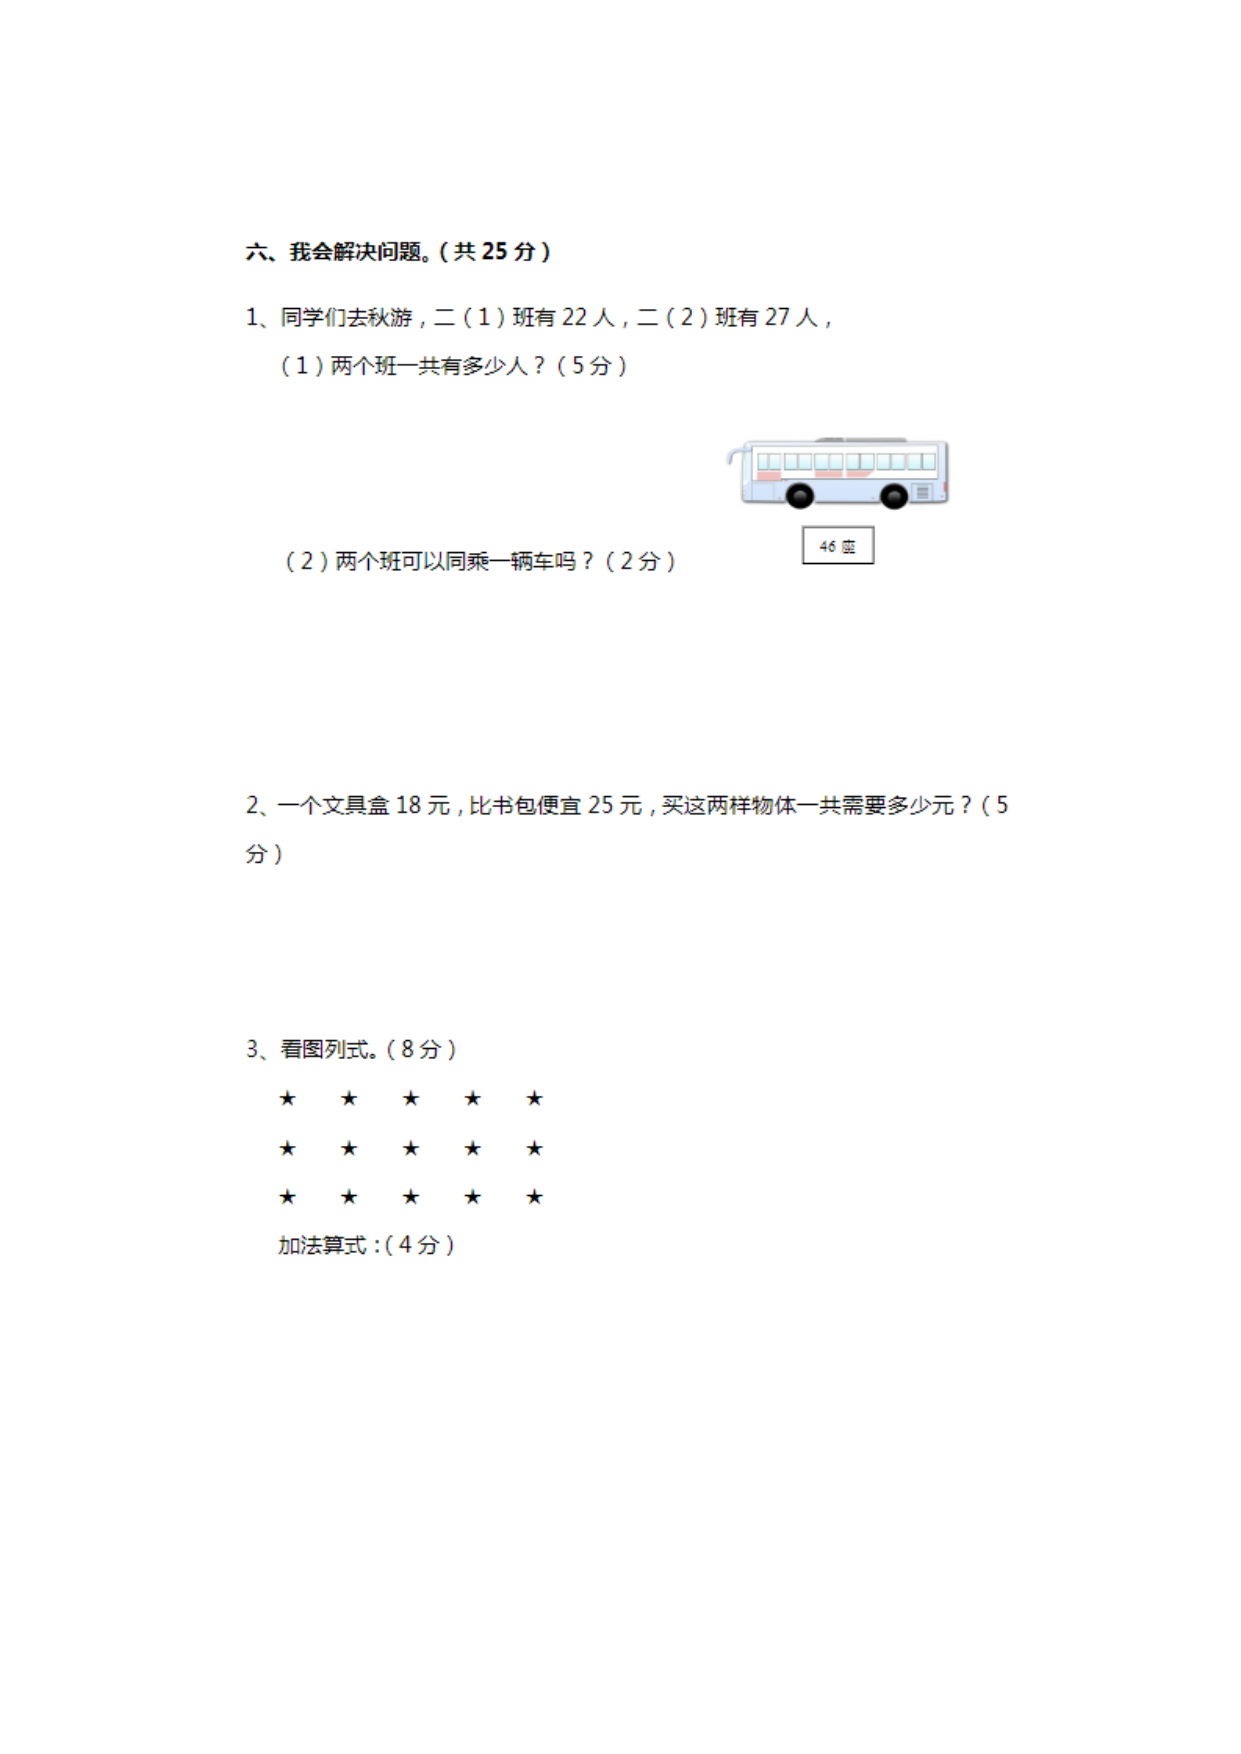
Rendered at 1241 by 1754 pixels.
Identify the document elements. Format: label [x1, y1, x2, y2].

picture [199, 162, 1041, 1353]
